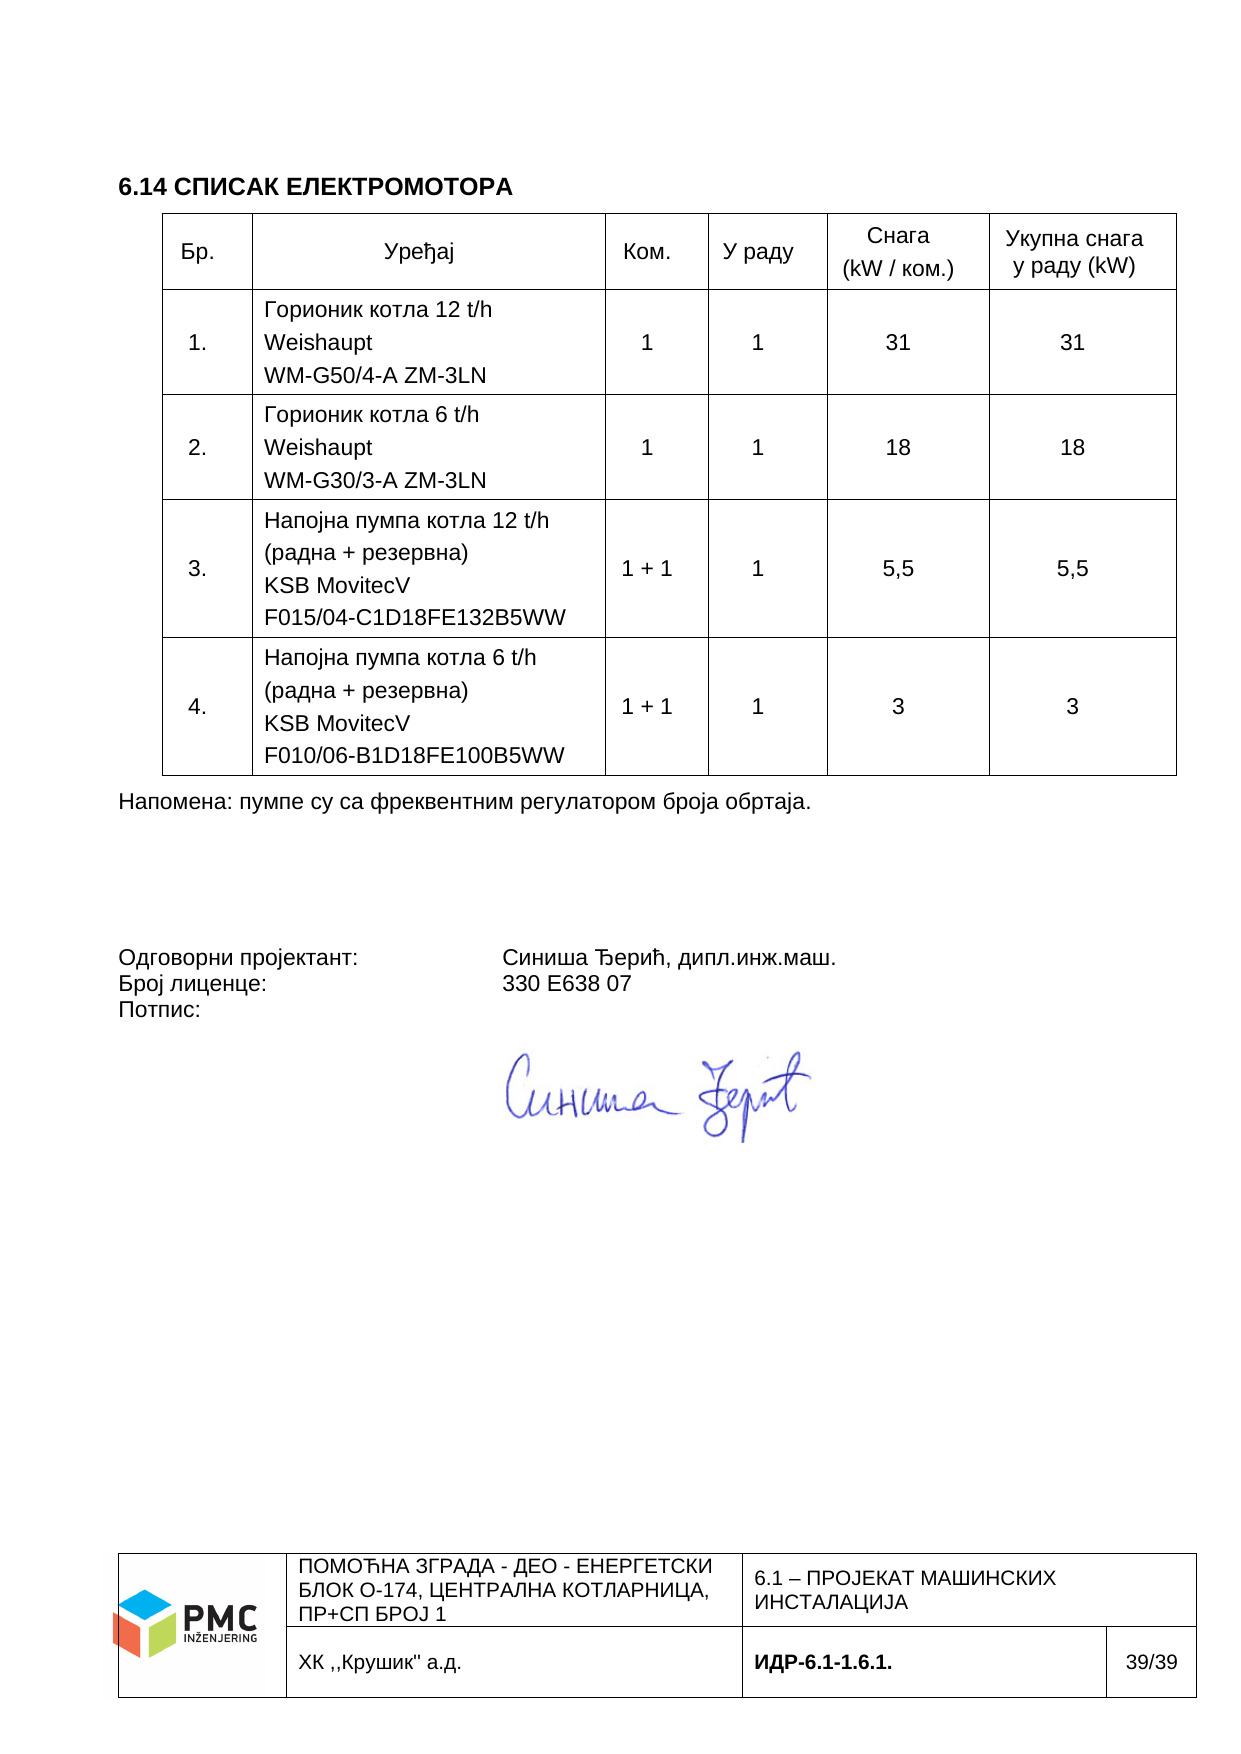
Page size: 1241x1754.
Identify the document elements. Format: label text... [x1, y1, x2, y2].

table_cell 31 [990, 290, 1176, 394]
text 6.14 СПИСАК ЕЛЕКТРОМОТОРА [118, 172, 1196, 201]
text Одговорни пројектант: Синиша Ђерић, дипл.инж.маш. [118, 944, 1196, 970]
picture [119, 1554, 268, 1697]
table_cell 1. [163, 290, 252, 394]
table_header Снага (kW / ком.) [828, 214, 989, 289]
table_cell 31 [828, 290, 989, 394]
picture [101, 1552, 268, 1700]
table_header Уређај [253, 214, 605, 289]
table_header Бр. [163, 214, 252, 289]
table_cell Горионик котла 12 t/h Weishaupt WM-G50/4-A ZM-3LN [253, 290, 605, 394]
table_cell Напојна пумпа котла 6 t/h (радна + резервна) KSB MovitecV F010/06-B1D18FE100B5WW [253, 638, 605, 775]
table_cell 2. [163, 395, 252, 499]
table_cell 1 [606, 290, 708, 394]
text Напомена: пумпе су са фреквентним регулатором броја обртаја. [118, 788, 1196, 814]
table_cell 1 [606, 395, 708, 499]
table_cell 3 [990, 638, 1176, 775]
table_cell 3. [163, 500, 252, 637]
table_header У раду [709, 214, 827, 289]
table_cell 1 [709, 638, 827, 775]
table_cell 1 + 1 [606, 638, 708, 775]
table_header Укупна снага у раду (kW) [990, 214, 1176, 289]
table_cell 5,5 [990, 500, 1176, 637]
table_cell 1 [709, 500, 827, 637]
table_cell 1 [709, 395, 827, 499]
table_cell 3 [828, 638, 989, 775]
table_header Ком. [606, 214, 708, 289]
table_cell Напојна пумпа котла 12 t/h (радна + резервна) KSB MovitecV F015/04-C1D18FE132B5WW [253, 500, 605, 637]
table_cell Горионик котла 6 t/h Weishaupt WM-G30/3-A ZM-3LN [253, 395, 605, 499]
table_cell 4. [163, 638, 252, 775]
picture [483, 1043, 820, 1145]
table_cell 1 [709, 290, 827, 394]
table_cell 18 [990, 395, 1176, 499]
table_cell 5,5 [828, 500, 989, 637]
table_cell 18 [828, 395, 989, 499]
text Потпис: [118, 996, 1196, 1023]
text Број лиценце: 330 Е638 07 [118, 970, 1196, 996]
table_cell 1 + 1 [606, 500, 708, 637]
